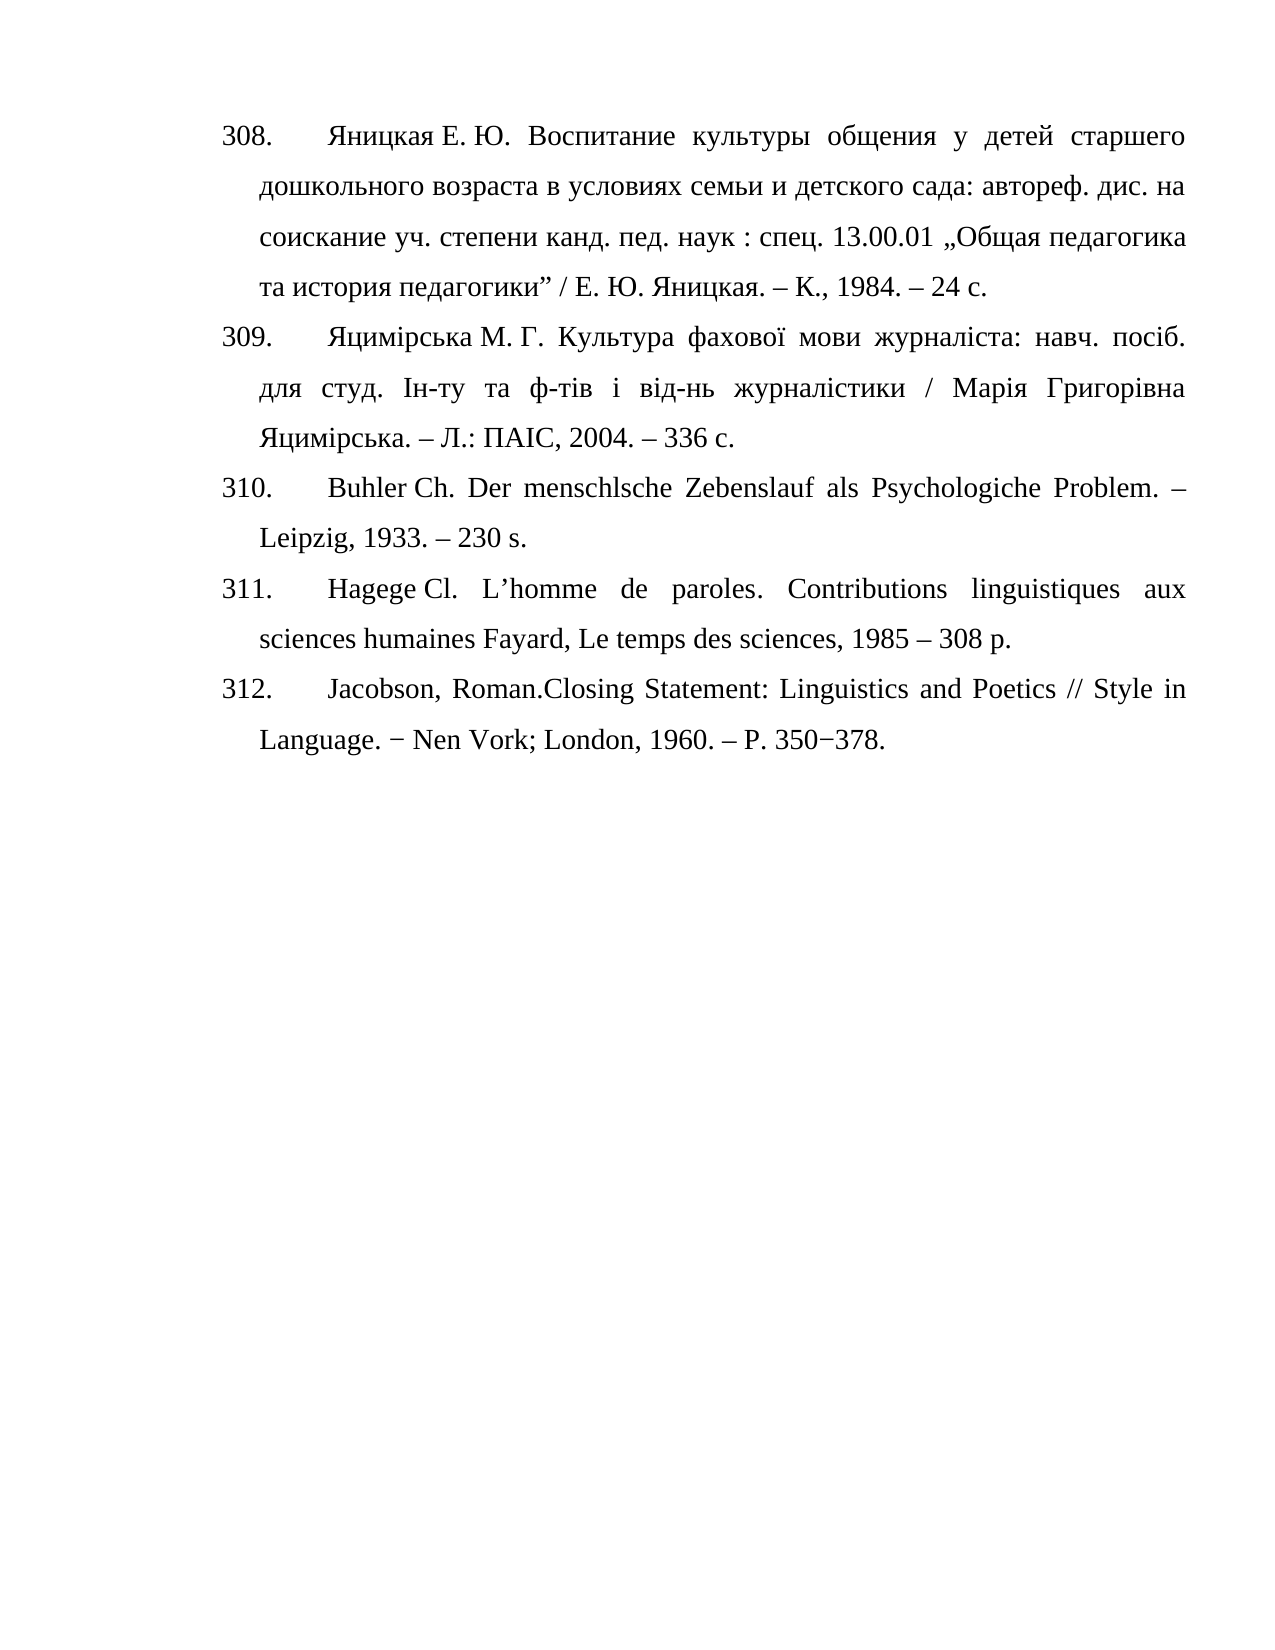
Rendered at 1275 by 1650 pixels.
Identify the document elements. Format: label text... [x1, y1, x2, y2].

list Buhler Ch. Der menschlsche Zebenslauf als Psychologiche Problem. – Leipzig, 1933. – 230 s. [222, 470, 1186, 554]
list Яцимірська М. Г. Культура фахової мови журналіста: навч. посіб. для студ. Ін-ту та ф-тів і від-нь журналістики / Марія Григорівна Яцимірська. – Л.: ПАІС, 2004. – 336 с. [222, 319, 1186, 453]
list Яницкая Е. Ю. Воспитание культуры общения у детей старшего дошкольного возраста в условиях семьи и детского сада: автореф. дис. на соискание уч. степени канд. пед. наук : спец. 13.00.01 „Общая педагогика та история педагогики” / Е. Ю. Яницкая. – К., 1984. – 24 с. [222, 118, 1186, 303]
list Jacobson, Roman.Closing Statement: Linguistics and Poetics // Style in Language. − Nen Vork; London, 1960. – P. 350−378. [222, 672, 1186, 755]
list Hagege Cl. L’homme de paroles. Contributions linguistiques aux sciences humaines Fayard, Le temps des sciences, 1985 – 308 p. [222, 571, 1186, 655]
